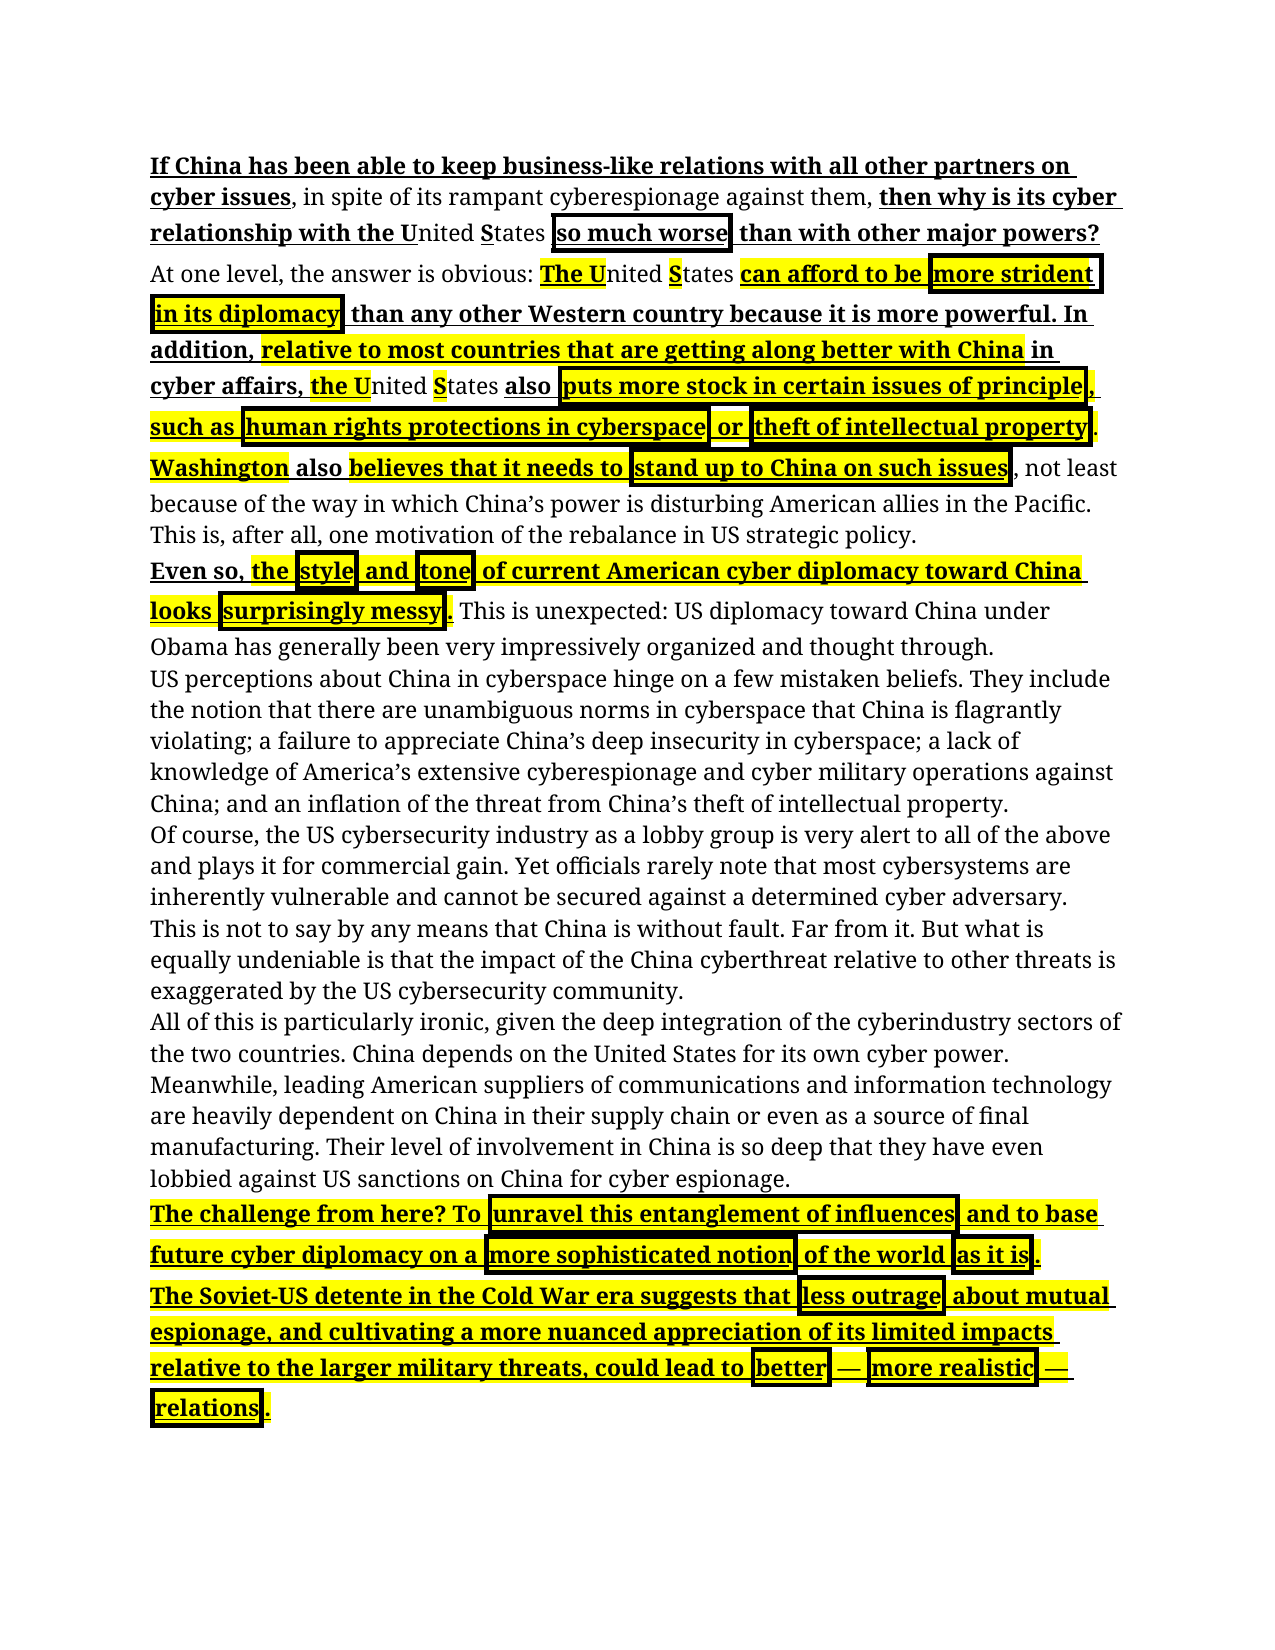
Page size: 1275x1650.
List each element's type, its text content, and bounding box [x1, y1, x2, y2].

text The challenge from here? To unravel this entanglement of influences and to base future cyber diplomacy on a more sophisticated notion of the world as it is. [960, 1194, 1125, 1275]
text Washington also believes that it needs to stand up to China on such issues, not least because of the way in which China’s power is disturbing American allies in the Pacific. This is, after all, one motivation of the rebalance in US strategic policy. [150, 447, 1125, 550]
text If China has been able to keep business-like relations with all other partners on cyber issues, in spite of its rampant cyberespionage against them, then why is its cyber relationship with the United States so much worse than with other major powers? [150, 150, 1125, 253]
text US perceptions about China in cyberspace hinge on a few mistaken beliefs. They include the notion that there are unambiguous norms in cyberspace that China is flagrantly violating; a failure to appreciate China’s deep insecurity in cyberspace; a lack of knowledge of America’s extensive cyberespionage and cyber military operations against China; and an inflation of the threat from China’s theft of intellectual property. [150, 662, 1125, 819]
text Of course, the US cybersecurity industry as a lobby group is very alert to all of the above and plays it for commercial gain. Yet officials rarely note that most cybersystems are inherently vulnerable and cannot be secured against a determined cyber adversary. [150, 819, 1125, 912]
text Even so, the style and tone of current American cyber diplomacy toward China looks surprisingly messy. This is unexpected: US diplomacy toward China under Obama has generally been very impressively organized and thought through. [150, 550, 1125, 662]
text All of this is particularly ironic, given the deep integration of the cyberindustry sectors of the two countries. China depends on the United States for its own cyber power. Meanwhile, leading American suppliers of communications and information technology are heavily dependent on China in their supply chain or even as a source of final manufacturing. Their level of involvement in China is so deep that they have even lobbied against US sanctions on China for cyber espionage. [150, 1006, 1125, 1194]
text The Soviet-US detente in the Cold War era suggests that less outrage about mutual espionage, and cultivating a more nuanced appreciation of its limited impacts relative to the larger military threats, could lead to better — more realistic — relations. [150, 1275, 1125, 1428]
text At one level, the answer is obvious: The United States can afford to be more strident in its diplomacy than any other Western country because it is more powerful. In addition, relative to most countries that are getting along better with China in cyber affairs, the United States also puts more stock in certain issues of principle, such as human rights protections in cyberspace or theft of intellectual property. [150, 253, 1125, 447]
text This is not to say by any means that China is without fault. Far from it. But what is equally undeniable is that the impact of the China cyberthreat relative to other threats is exaggerated by the US cybersecurity community. [150, 912, 1125, 1006]
